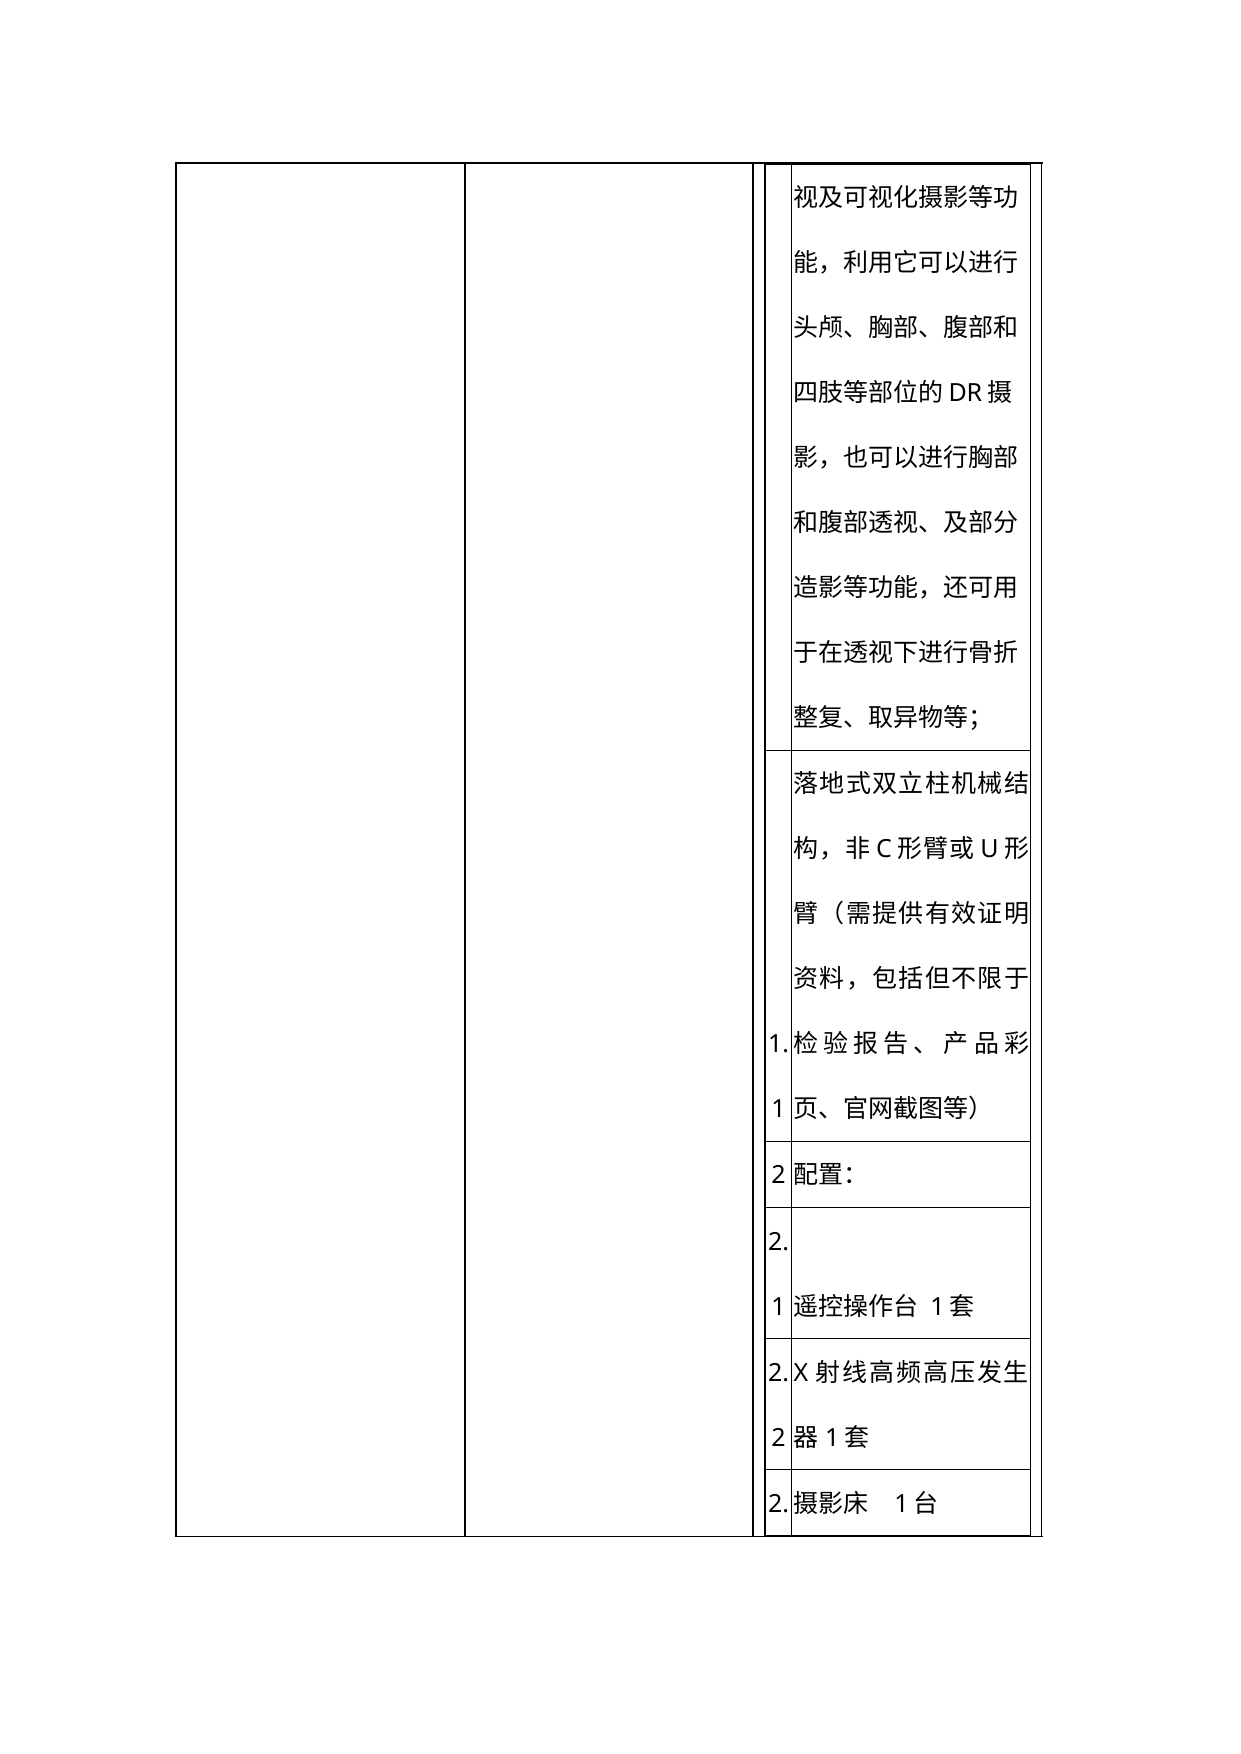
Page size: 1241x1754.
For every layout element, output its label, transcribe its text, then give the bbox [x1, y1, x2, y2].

table_cell [766, 1339, 791, 1469]
table_cell [1031, 164, 1041, 1536]
table_cell [792, 1208, 1030, 1338]
table_cell [792, 1142, 1030, 1207]
table_cell [177, 164, 464, 1536]
table_cell [766, 1470, 791, 1535]
table_cell [766, 751, 791, 1141]
table_cell [792, 165, 1030, 750]
table_cell [792, 751, 1030, 1141]
table_cell 1 [466, 164, 752, 1536]
table_cell [766, 1142, 791, 1207]
table_cell [792, 1339, 1030, 1469]
table_cell [792, 1470, 1030, 1535]
table_cell [754, 164, 764, 1536]
table_cell [766, 165, 791, 750]
table_cell [766, 1208, 791, 1338]
